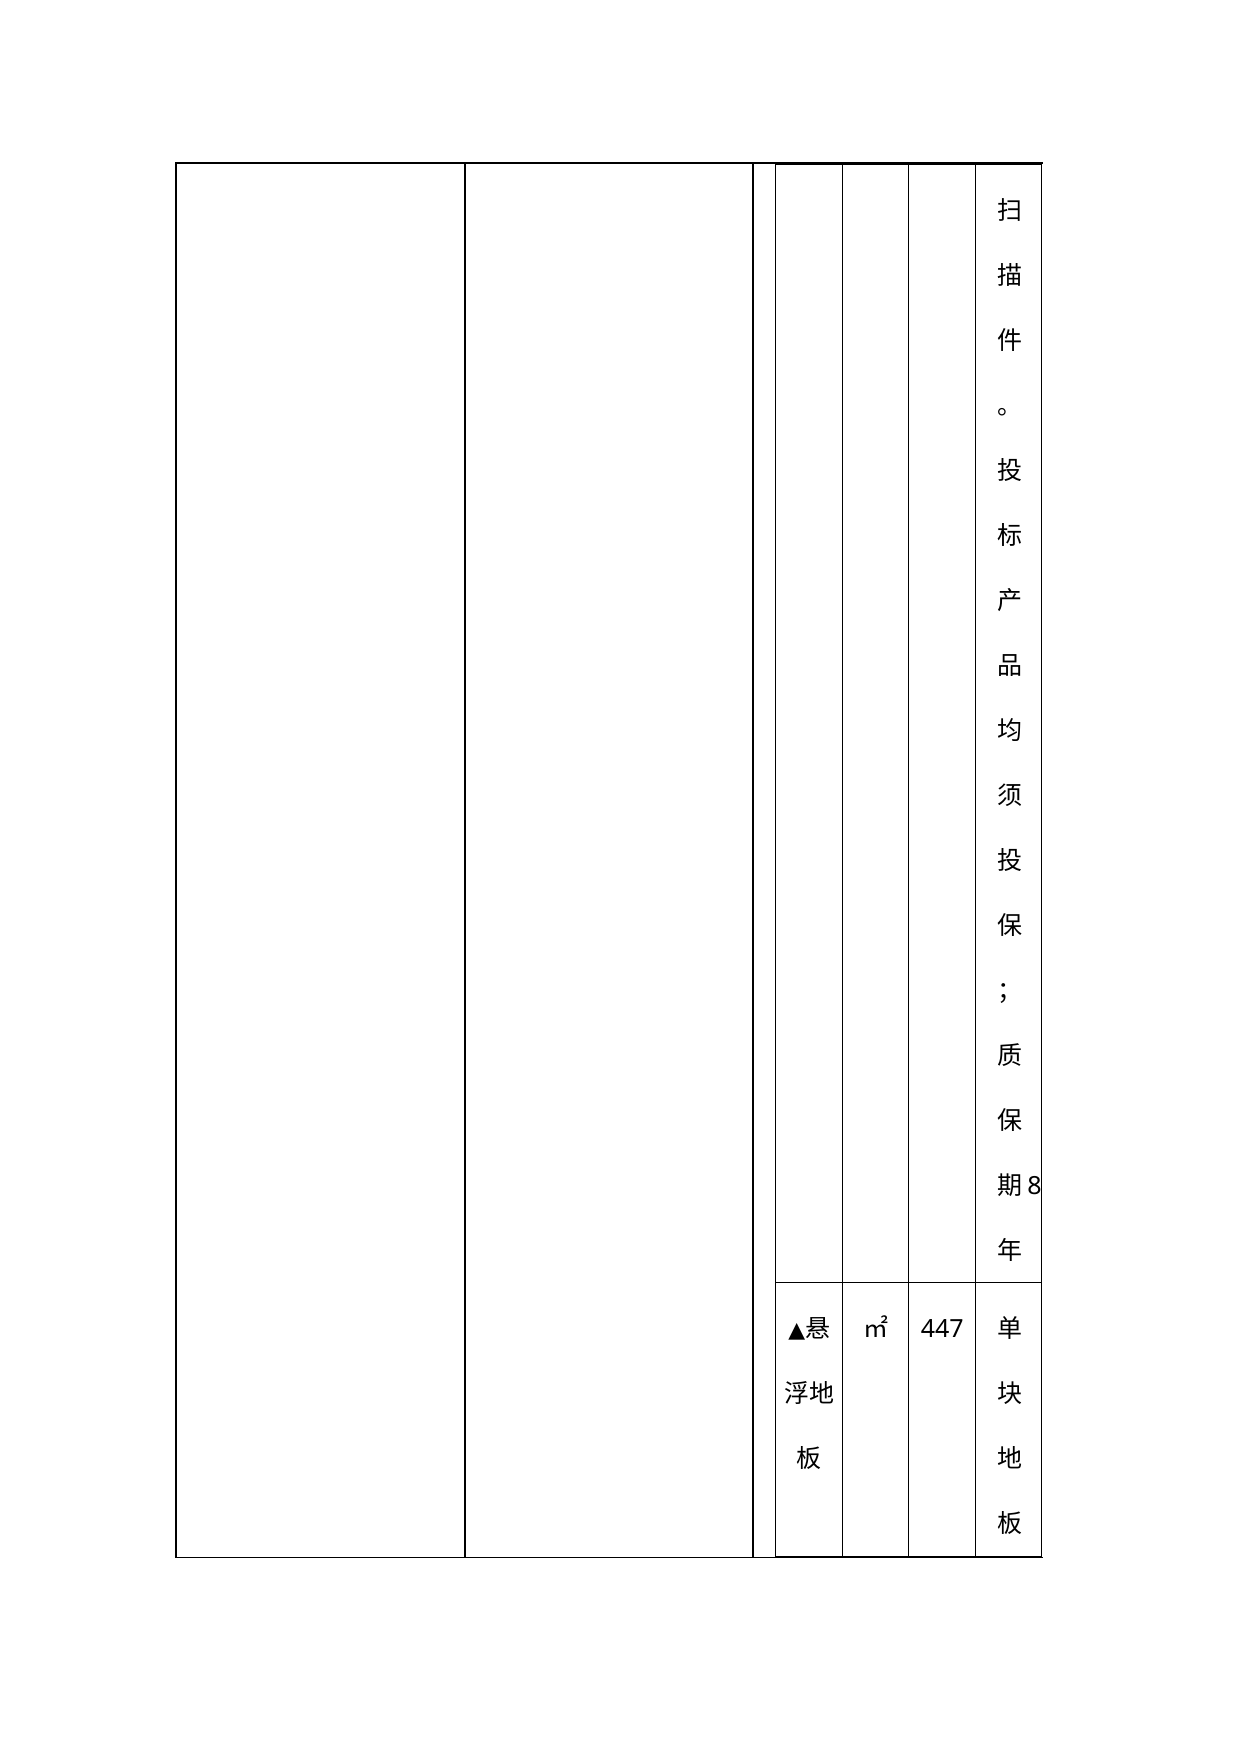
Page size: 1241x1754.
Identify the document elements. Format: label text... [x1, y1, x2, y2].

table_cell [843, 1283, 908, 1556]
table_cell [466, 164, 752, 1557]
table_cell [776, 165, 842, 1282]
table_cell [909, 1283, 975, 1556]
table_cell [909, 165, 975, 1282]
table_cell [776, 1283, 842, 1556]
table_cell [843, 165, 908, 1282]
table_cell [976, 165, 1041, 1282]
table_cell 1 [177, 164, 464, 1557]
table_cell [754, 164, 775, 1557]
table_cell [976, 1283, 1041, 1556]
